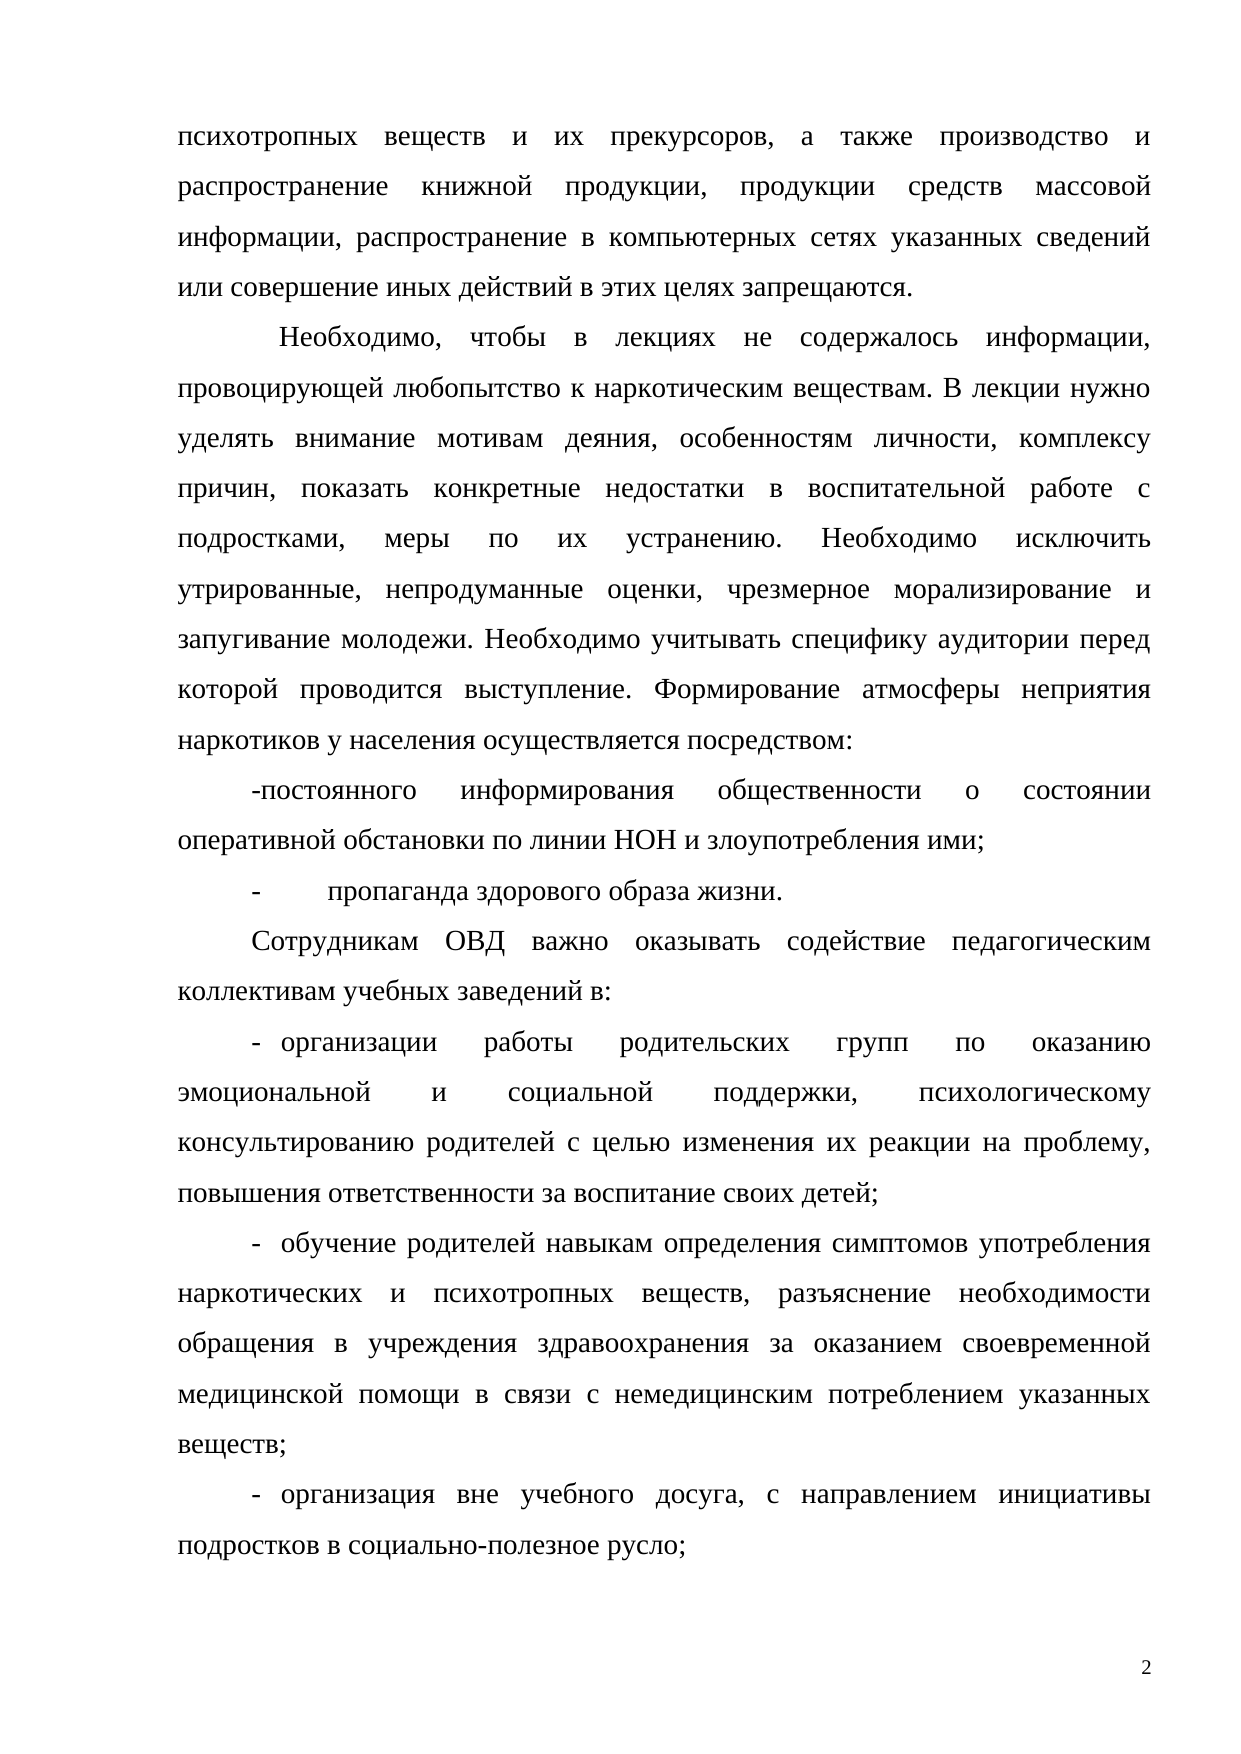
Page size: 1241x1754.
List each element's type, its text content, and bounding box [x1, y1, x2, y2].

text Сотрудникам ОВД важно оказывать содействие педагогическим коллективам учебных заведений в: [177, 923, 1152, 1007]
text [177, 118, 1152, 303]
list организации работы родительских групп по оказанию эмоциональной и социальной поддержки, психологическому консультированию родителей с целью изменения их реакции на проблему, повышения ответственности за воспитание своих детей; [177, 1024, 1152, 1208]
text -постоянного информирования общественности о состоянии оперативной обстановки по линии НОН и злоупотребления ими; [177, 772, 1152, 856]
list организация вне учебного досуга, с направлением инициативы подростков в социально-полезное русло; [177, 1477, 1152, 1560]
list пропаганда здорового образа жизни. [177, 873, 1152, 906]
list обучение родителей навыкам определения симптомов употребления наркотических и психотропных веществ, разъяснение необходимости обращения в учреждения здравоохранения за оказанием своевременной медицинской помощи в связи с немедицинским потреблением указанных веществ; [177, 1225, 1152, 1460]
text Необходимо, чтобы в лекциях не содержалось информации, провоцирующей любопытство к наркотическим веществам. В лекции нужно уделять внимание мотивам деяния, особенностям личности, комплексу причин, показать конкретные недостатки в воспитательной работе с подростками, меры по их устранению. Необходимо исключить утрированные, непродуманные оценки, чрезмерное морализирование и запугивание молодежи. Необходимо учитывать специфику аудитории перед которой проводится выступление. Формирование атмосферы неприятия наркотиков у населения осуществляется посредством: [177, 319, 1152, 755]
